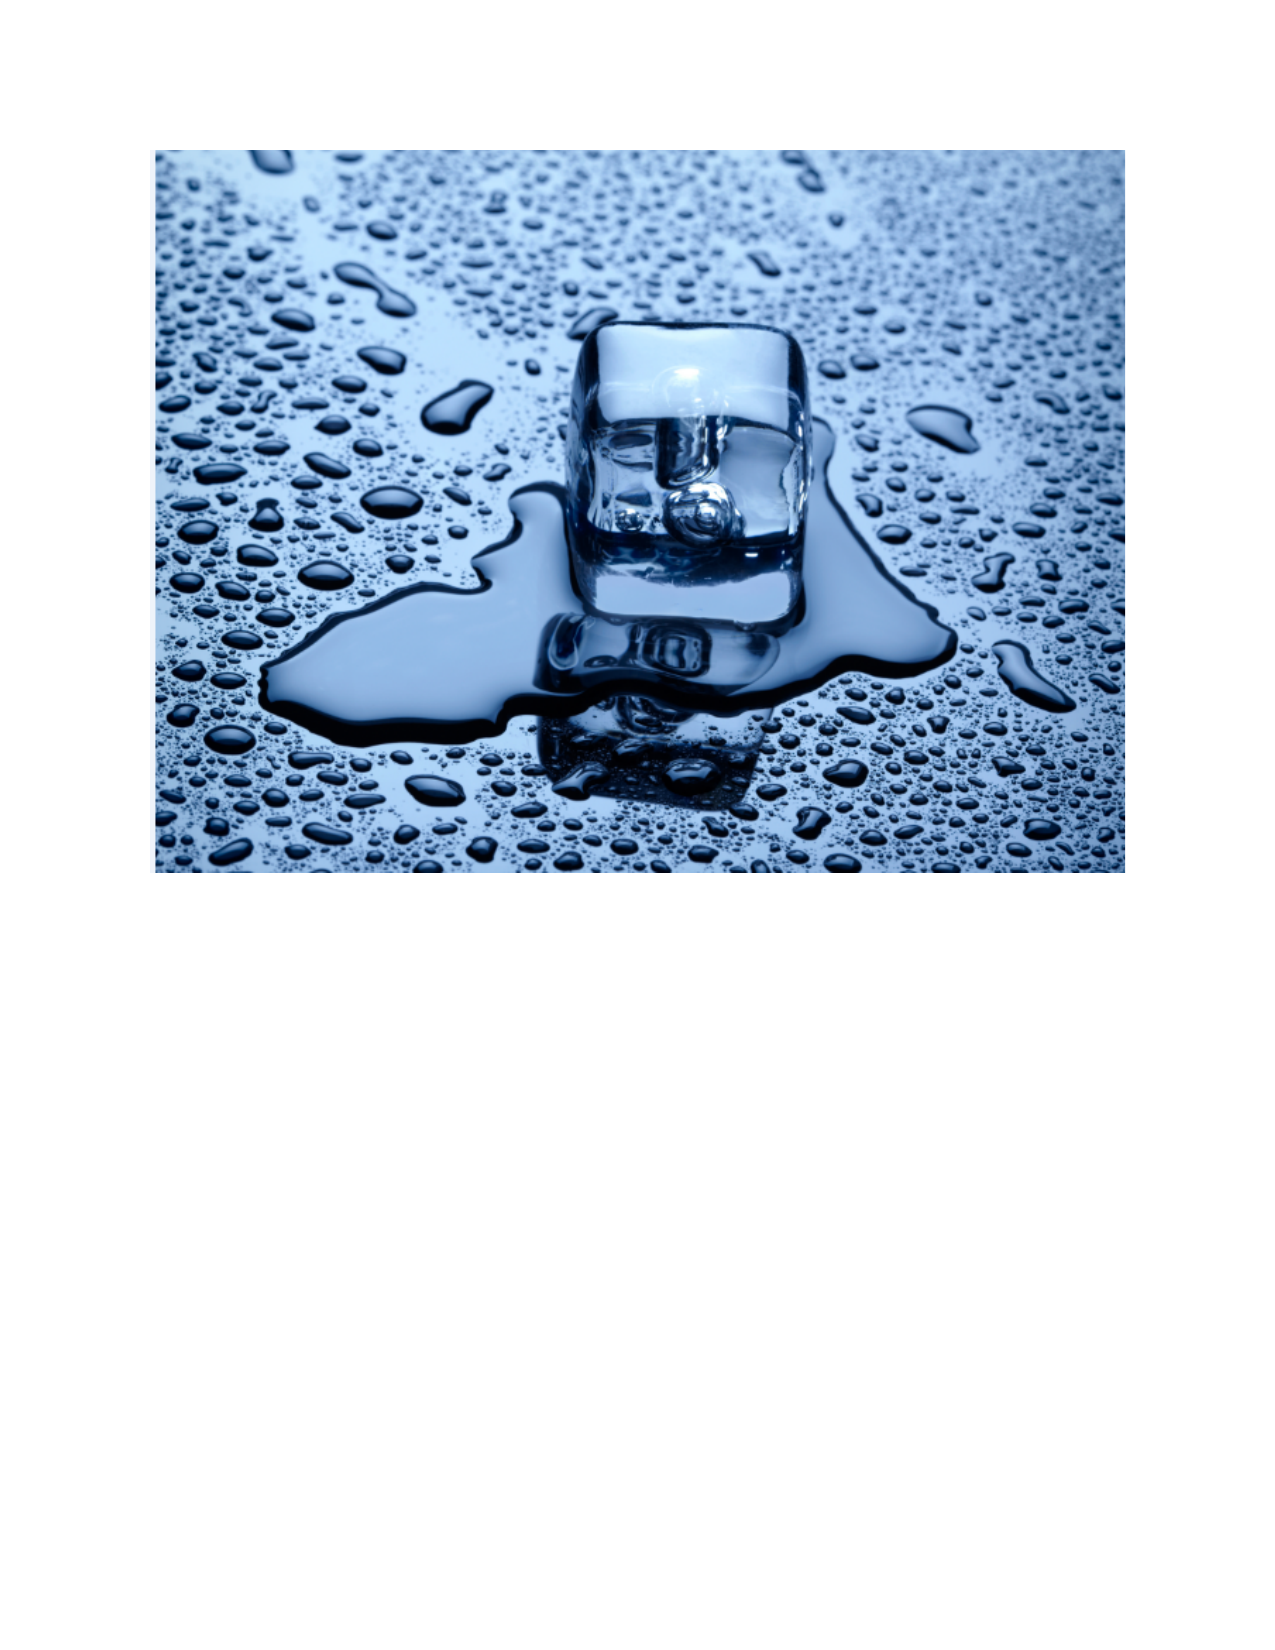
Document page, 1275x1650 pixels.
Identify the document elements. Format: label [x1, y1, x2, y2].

picture [150, 150, 1125, 873]
